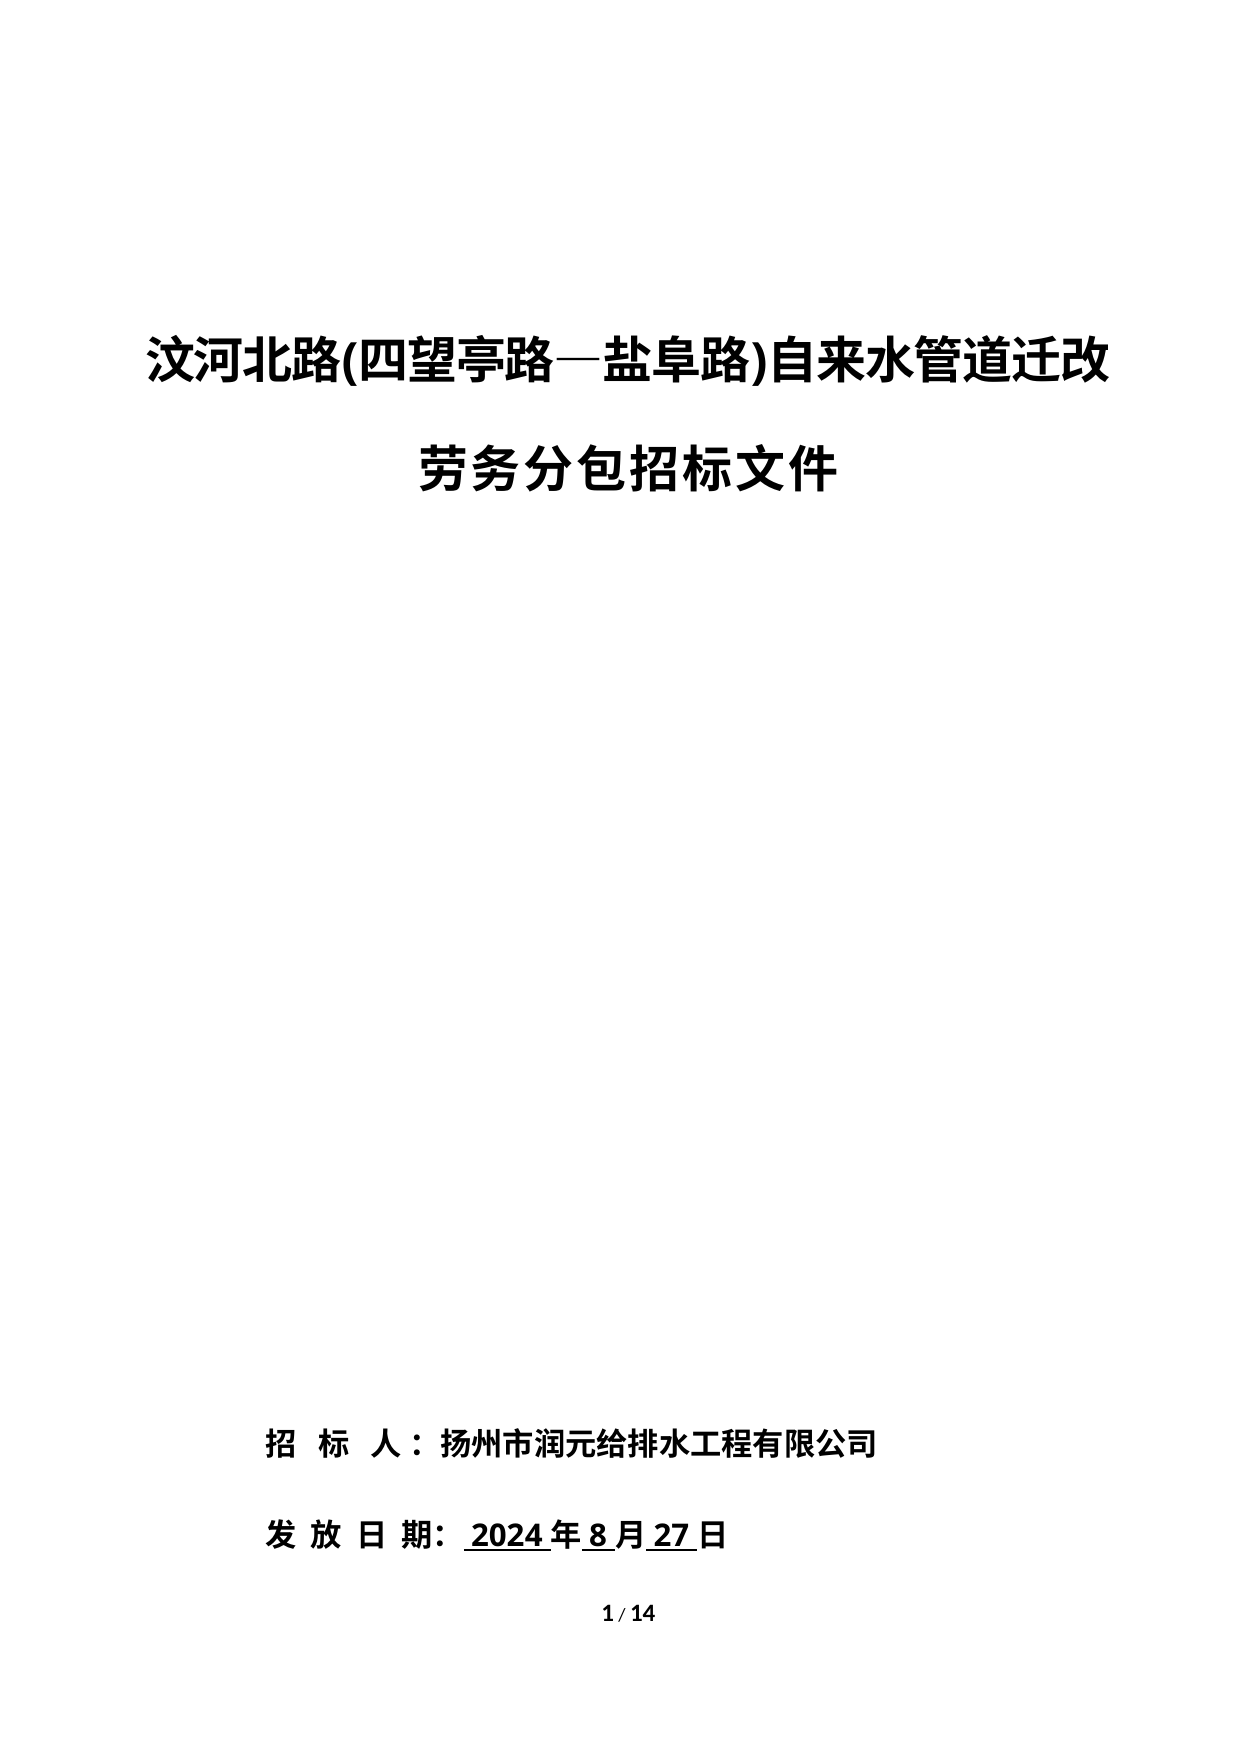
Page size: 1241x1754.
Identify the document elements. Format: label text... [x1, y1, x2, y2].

text 汶河北路(四望亭路—盐阜路)自来水管道迁改 [125, 320, 1131, 393]
text 发 放 日 期： 2024 年 8 月 27 日 [125, 1510, 1131, 1555]
text 劳务分包招标文件 [125, 429, 1131, 502]
text 招 标 人 ：扬州市润元给排水工程有限公司 [125, 1419, 1131, 1465]
